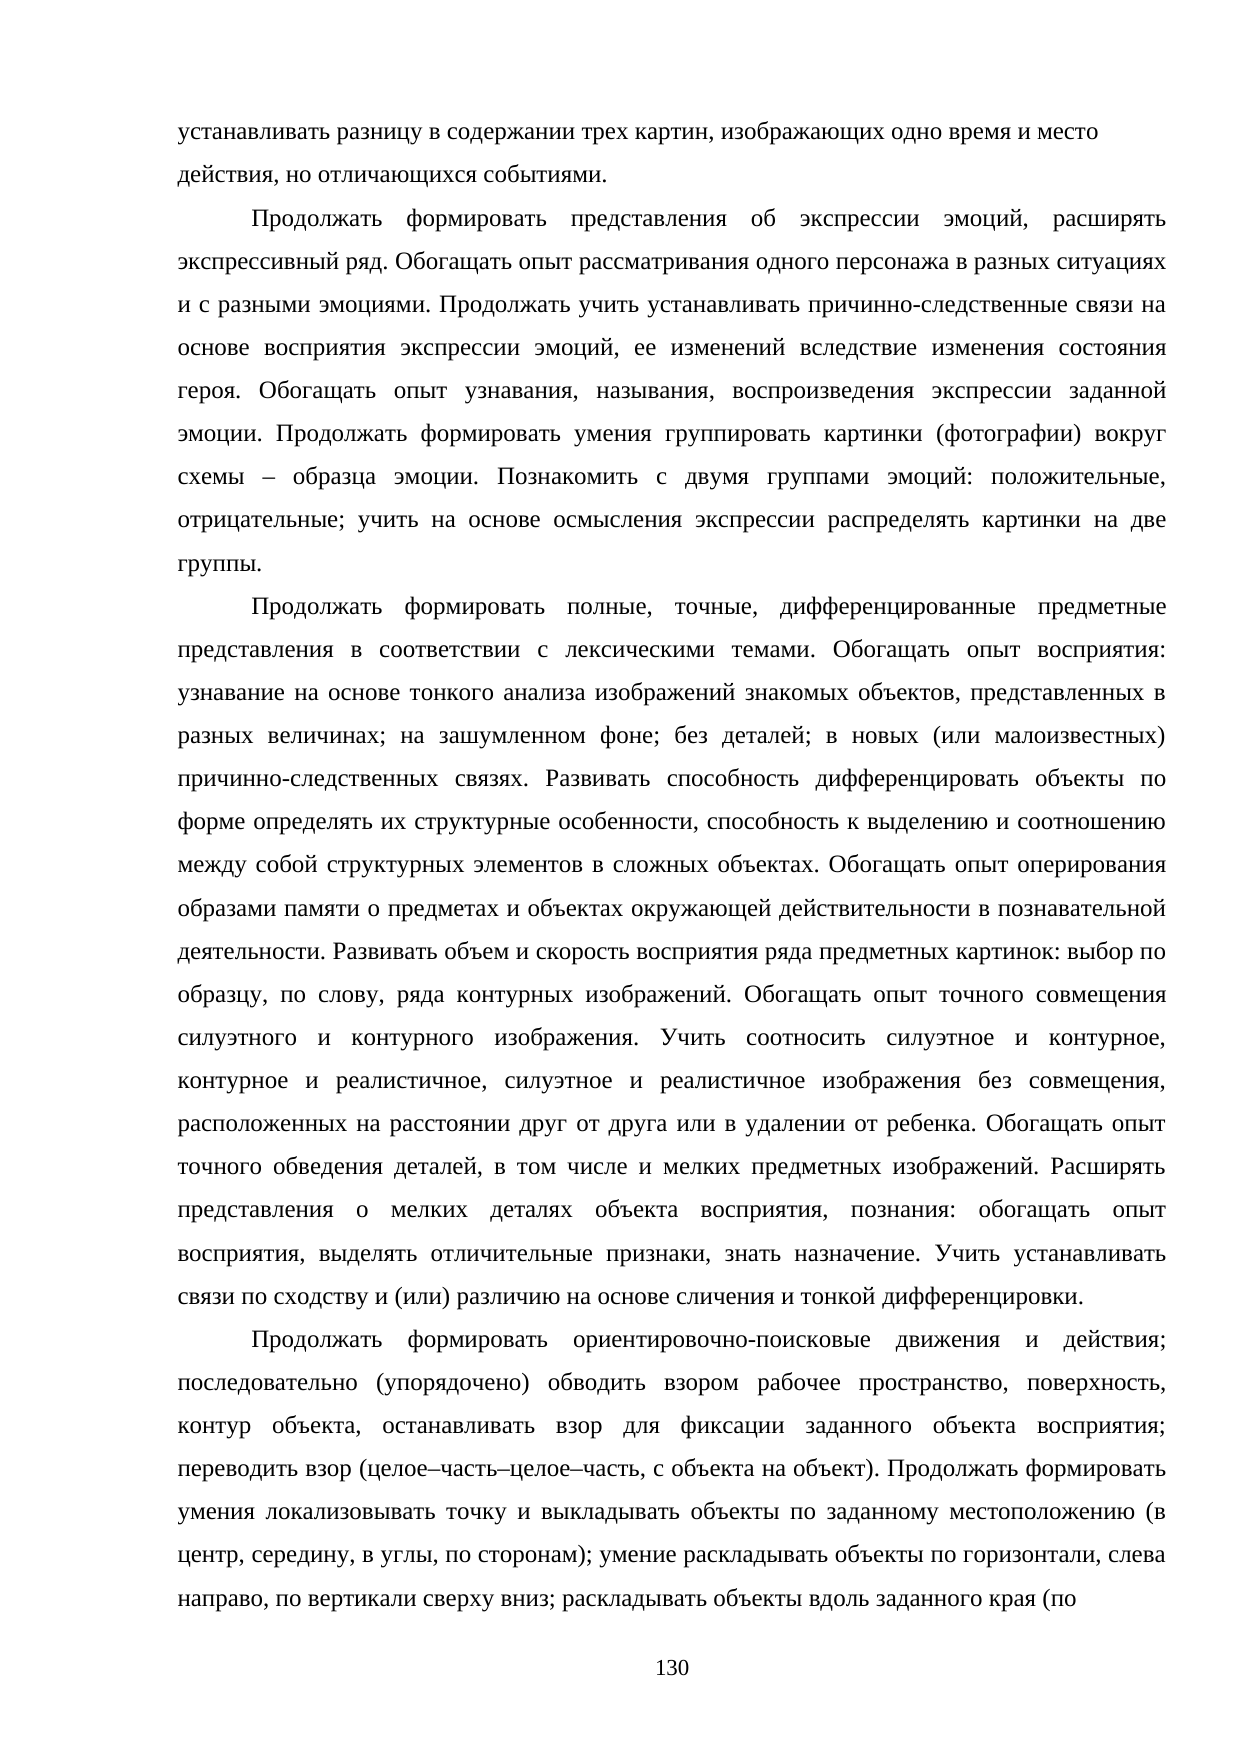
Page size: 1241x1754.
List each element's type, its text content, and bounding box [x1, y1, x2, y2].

text Продолжать формировать ориентировочно-поисковые движения и действия; последовательно (упорядочено) обводить взором рабочее пространство, поверхность, контур объекта, останавливать взор для фиксации заданного объекта восприятия; переводить взор (целое–часть–целое–часть, с объекта на объект). Продолжать формировать умения локализовывать точку и выкладывать объекты по заданному местоположению (в центр, середину, в углы, по сторонам); умение раскладывать объекты по горизонтали, слева направо, по вертикали сверху вниз; раскладывать объекты вдоль заданного края (по [177, 1324, 1167, 1611]
text Продолжать формировать представления об экспрессии эмоций, расширять экспрессивный ряд. Обогащать опыт рассматривания одного персонажа в разных ситуациях и с разными эмоциями. Продолжать учить устанавливать причинно-следственные связи на основе восприятия экспрессии эмоций, ее изменений вследствие изменения состояния героя. Обогащать опыт узнавания, называния, воспроизведения экспрессии заданной эмоции. Продолжать формировать умения группировать картинки (фотографии) вокруг схемы – образца эмоции. Познакомить с двумя группами эмоций: положительные, отрицательные; учить на основе осмысления экспрессии распределять картинки на две группы. [177, 203, 1167, 576]
text Продолжать формировать полные, точные, дифференцированные предметные представления в соответствии с лексическими темами. Обогащать опыт восприятия: узнавание на основе тонкого анализа изображений знакомых объектов, представленных в разных величинах; на зашумленном фоне; без деталей; в новых (или малоизвестных) причинно-следственных связях. Развивать способность дифференцировать объекты по форме определять их структурные особенности, способность к выделению и соотношению между собой структурных элементов в сложных объектах. Обогащать опыт оперирования образами памяти о предметах и объектах окружающей действительности в познавательной деятельности. Развивать объем и скорость восприятия ряда предметных картинок: выбор по образцу, по слову, ряда контурных изображений. Обогащать опыт точного совмещения силуэтного и контурного изображения. Учить соотносить силуэтное и контурное, контурное и реалистичное, силуэтное и реалистичное изображения без совмещения, расположенных на расстоянии друг от друга или в удалении от ребенка. Обогащать опыт точного обведения деталей, в том числе и мелких предметных изображений. Расширять представления о мелких деталях объекта восприятия, познания: обогащать опыт восприятия, выделять отличительные признаки, знать назначение. Учить устанавливать связи по сходству и (или) различию на основе сличения и тонкой дифференцировки. [177, 591, 1167, 1309]
text устанавливать разницу в содержании трех картин, изображающих одно время и место действия, но отличающихся событиями. [177, 116, 1190, 188]
